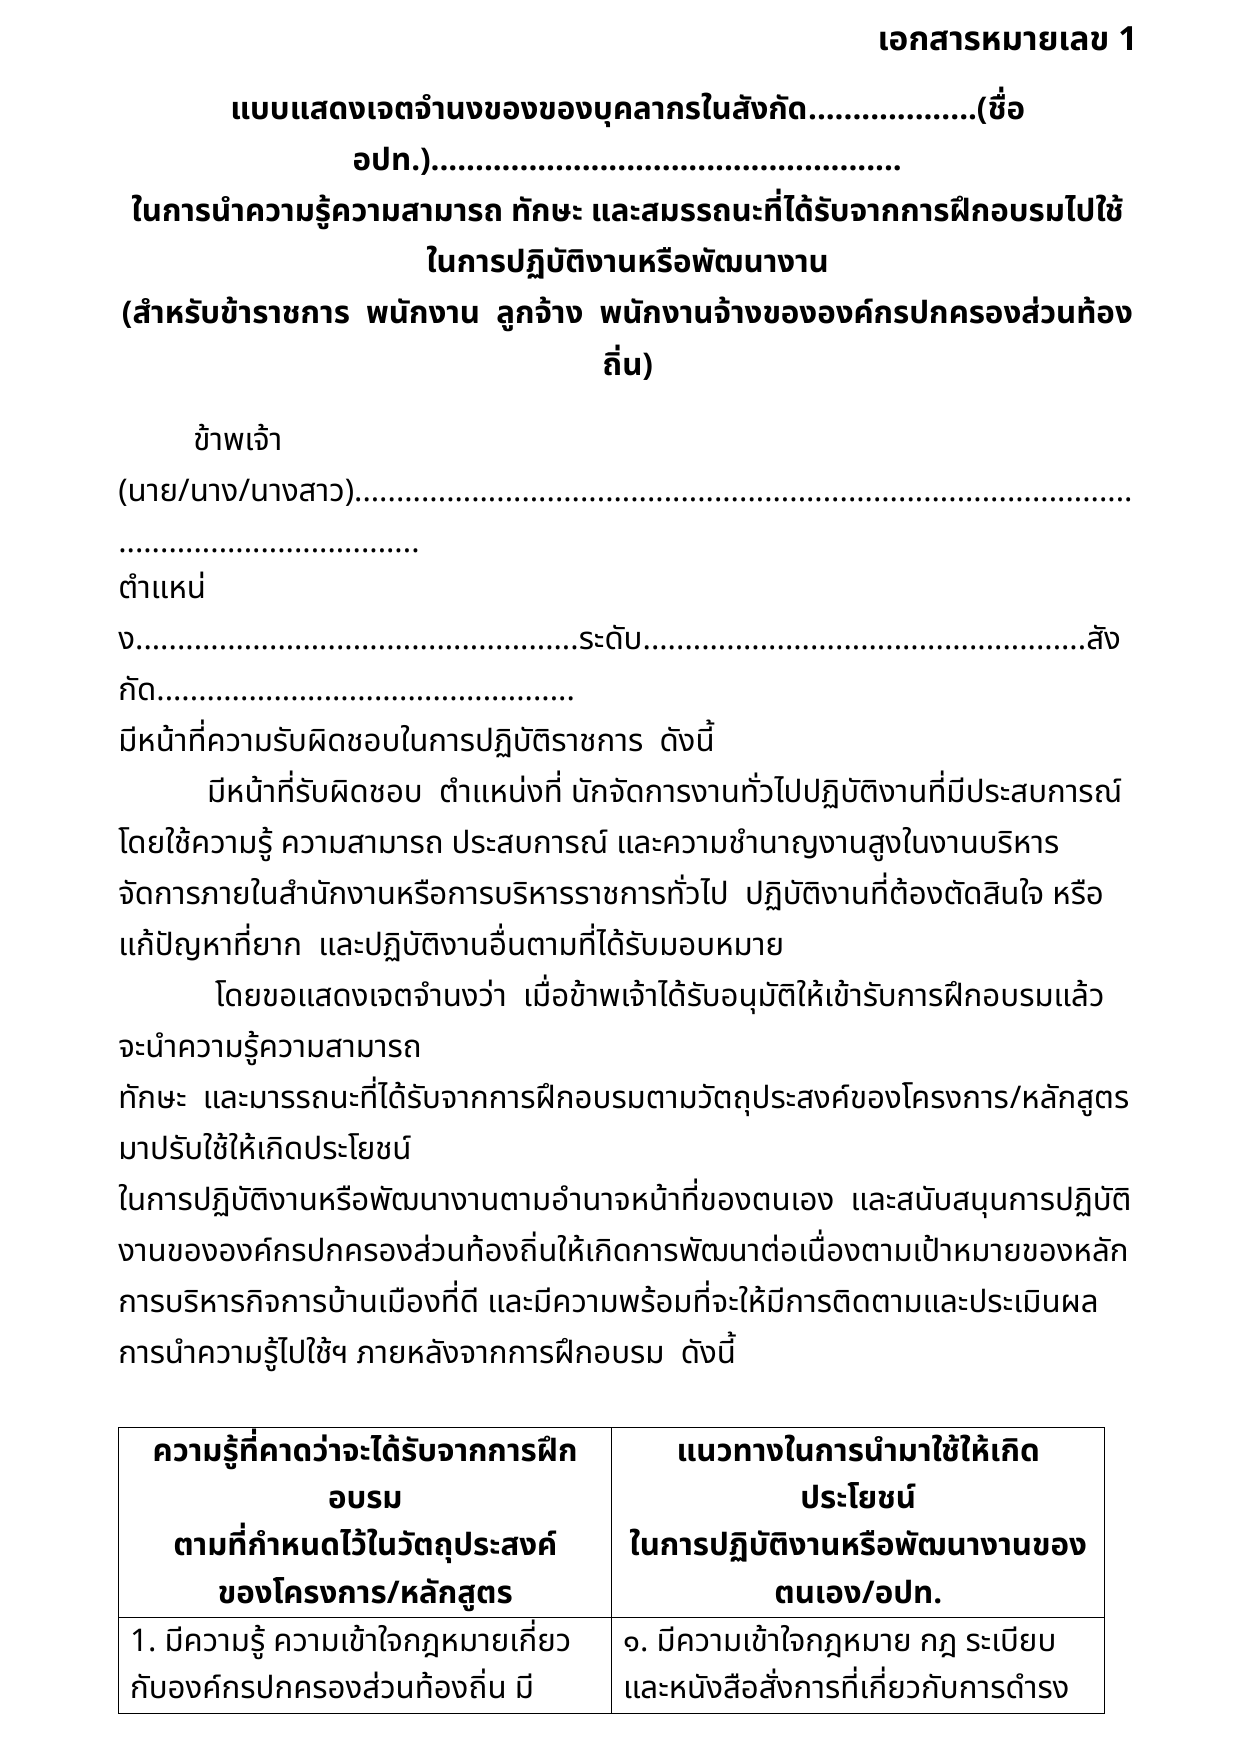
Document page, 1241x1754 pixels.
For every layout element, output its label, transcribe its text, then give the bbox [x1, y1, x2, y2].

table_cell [119, 1618, 611, 1713]
text (สำหรับข้าราชการ พนักงาน ลูกจ้าง พนักงานจ้างขององค์กรปกครองส่วนท้องถิ่น) [118, 290, 1137, 389]
text ข้าพเจ้า (นาย/นาง/นางสาว)................................................................................................................................. [118, 417, 1137, 562]
text แบบแสดงเจตจำนงของของบุคลากรในสังกัด...................(ชื่อ อปท.)..................................................... [118, 86, 1137, 185]
text ในการนำความรู้ความสามารถ ทักษะ และสมรรถนะที่ได้รับจากการฝึกอบรมไปใช้ในการปฏิบัติงานหรือพัฒนางาน [118, 188, 1137, 287]
table_header แนวทางในการนำมาใช้ให้เกิดประโยชน์ ในการปฏิบัติงานหรือพัฒนางานของตนเอง/อปท. [612, 1428, 1104, 1617]
list โดยขอแสดงเจตจำนงว่า เมื่อข้าพเจ้าได้รับอนุมัติให้เข้ารับการฝึกอบรมแล้ว จะนำความรู้ความสามารถ [118, 973, 1137, 1071]
list ทักษะ และมารรถนะที่ได้รับจากการฝึกอบรมตามวัตถุประสงค์ของโครงการ/หลักสูตร มาปรับใช้ให้เกิดประโยชน์ [118, 1075, 1137, 1173]
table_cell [612, 1618, 1104, 1713]
text มีหน้าที่ความรับผิดชอบในการปฏิบัติราชการ ดังนี้ [118, 718, 1137, 766]
list ในการปฏิบัติงานหรือพัฒนางานตามอำนาจหน้าที่ของตนเอง และสนับสนุนการปฏิบัติงานขององค์กรปกครองส่วนท้องถิ่นให้เกิดการพัฒนาต่อเนื่องตามเป้าหมายของหลักการบริหารกิจการบ้านเมืองที่ดี และมีความพร้อมที่จะให้มีการติดตามและประเมินผลการนำความรู้ไปใช้ฯ ภายหลังจากการฝึกอบรม ดังนี้ [118, 1177, 1137, 1377]
table_header ความรู้ที่คาดว่าจะได้รับจากการฝึกอบรม ตามที่กำหนดไว้ในวัตถุประสงค์ ของโครงการ/หลักสูตร [119, 1428, 611, 1617]
text ตำแหน่ง.....................................................ระดับ.....................................................สังกัด.................................................. [118, 565, 1137, 715]
list มีหน้าที่รับผิดชอบ ตำแหน่งที่ นักจัดการงานทั่วไปปฏิบัติงานที่มีประสบการณ์ โดยใช้ความรู้ ความสามารถ ประสบการณ์ และความชำนาญงานสูงในงานบริหารจัดการภายในสำนักงานหรือการบริหารราชการทั่วไป ปฏิบัติงานที่ต้องตัดสินใจ หรือแก้ปัญหาที่ยาก และปฏิบัติงานอื่นตามที่ได้รับมอบหมาย [118, 769, 1137, 969]
text เอกสารหมายเลข 1 [118, 15, 1137, 65]
